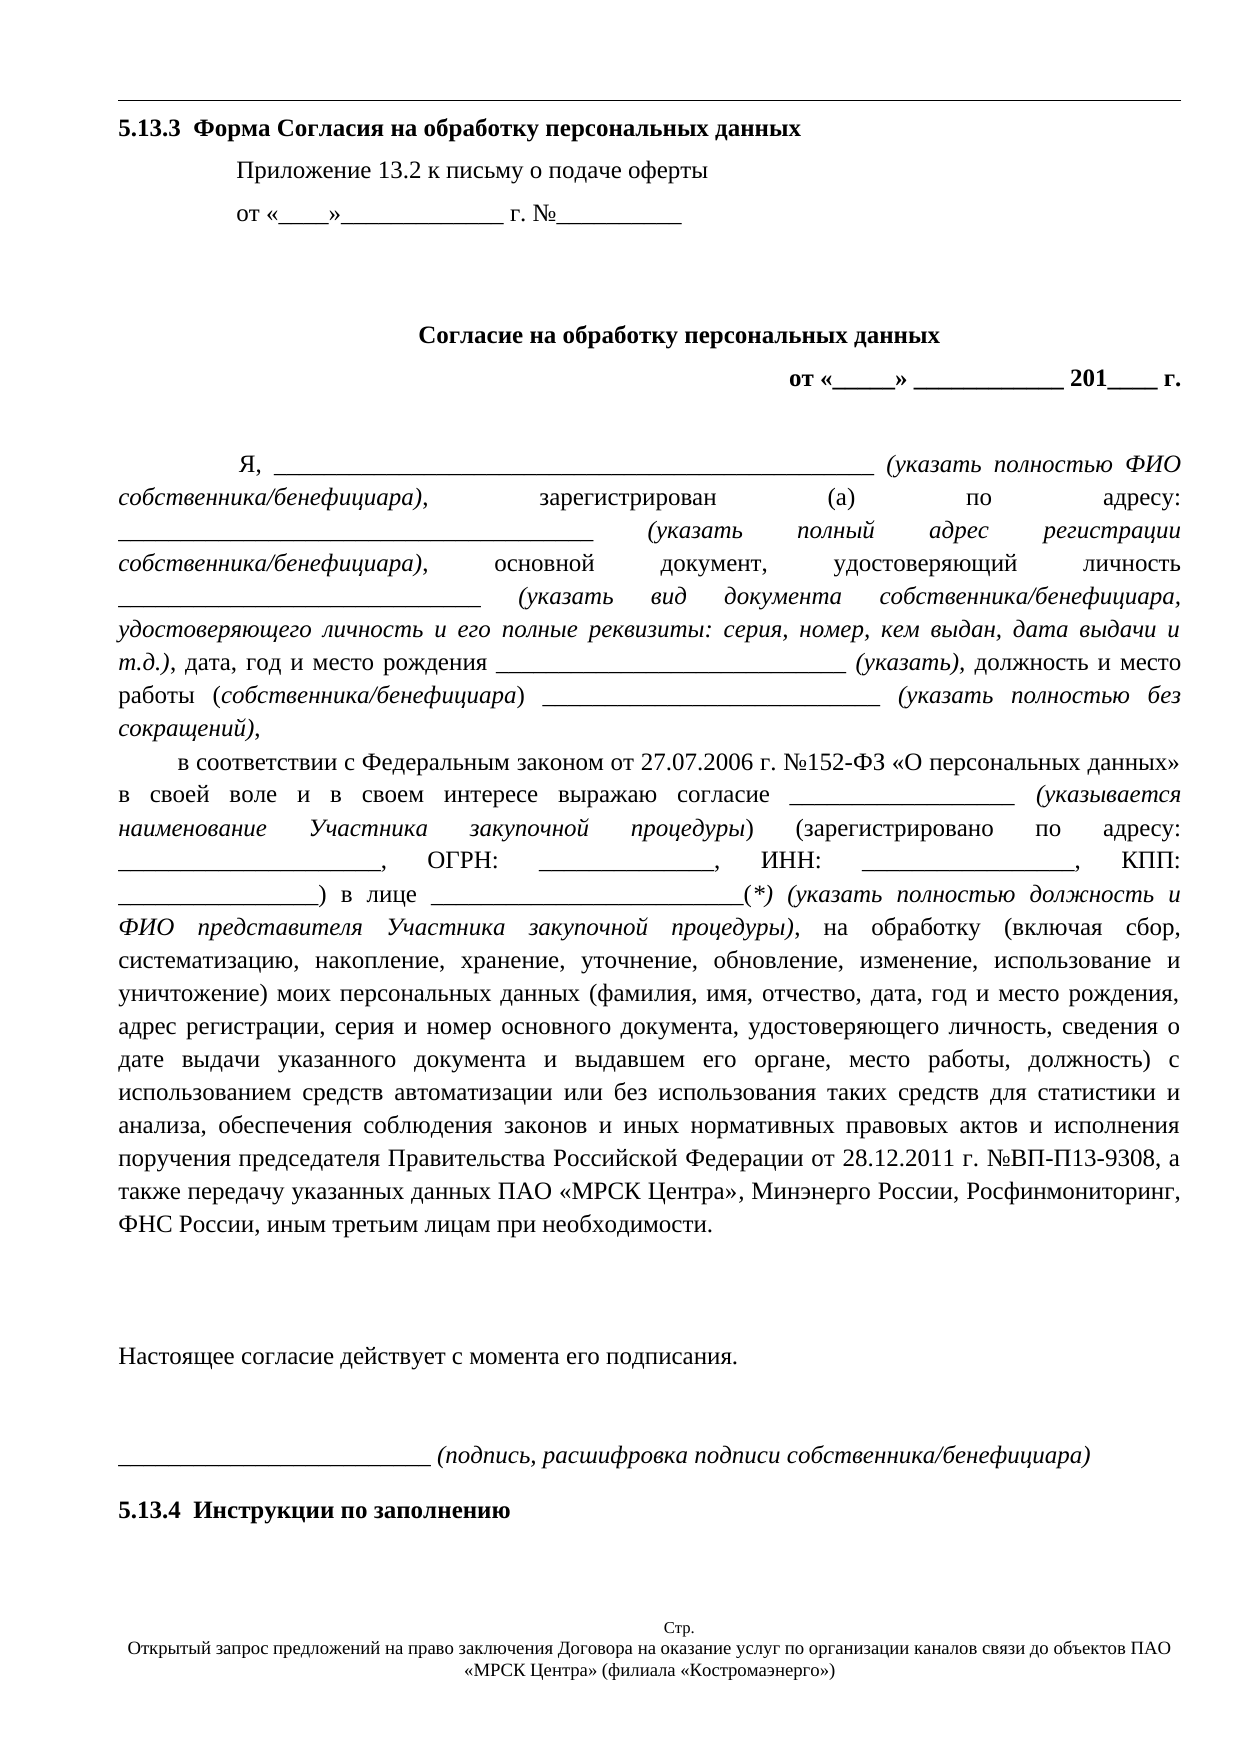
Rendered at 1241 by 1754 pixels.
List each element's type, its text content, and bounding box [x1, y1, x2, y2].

text в соответствии с Федеральным законом от 27.07.2006 г. №152-ФЗ «О персональных данных» в своей воле и в своем интересе выражаю согласие __________________ (указывается наименование Участника закупочной процедуры) (зарегистрировано по адресу: _____________________, ОГРН: ______________, ИНН: _________________, КПП: ________________) в лице _________________________(*) (указать полностью должность и ФИО представителя Участника закупочной процедуры), на обработку (включая сбор, систематизацию, накопление, хранение, уточнение, обновление, изменение, использование и уничтожение) моих персональных данных (фамилия, имя, отчество, дата, год и место рождения, адрес регистрации, серия и номер основного документа, удостоверяющего личность, сведения о дате выдачи указанного документа и выдавшем его органе, место работы, должность) с использованием средств автоматизации или без использования таких средств для статистики и анализа, обеспечения соблюдения законов и иных нормативных правовых актов и исполнения поручения председателя Правительства Российской Федерации от 28.12.2011 г. №ВП-П13-9308, а также передачу указанных данных ПАО «МРСК Центра», Минэнерго России, Росфинмониторинг, ФНС России, иным третьим лицам при необходимости. [118, 747, 1181, 1238]
text Настоящее согласие действует с момента его подписания. [118, 1341, 1181, 1370]
text Я, ________________________________________________ (указать полностью ФИО собственника/бенефициара), зарегистрирован (а) по адресу: ______________________________________ (указать полный адрес регистрации собственника/бенефициара), основной документ, удостоверяющий личность _____________________________ (указать вид документа собственника/бенефициара, удостоверяющего личность и его полные реквизиты: серия, номер, кем выдан, дата выдачи и т.д.), дата, год и место рождения ____________________________ (указать), должность и место работы (собственника/бенефициара) ___________________________ (указать полностью без сокращений), [118, 449, 1181, 742]
text _________________________ (подпись, расшифровка подписи собственника/бенефициара) [118, 1440, 1181, 1469]
text от «_____» ____________ 201____ г. [118, 363, 1181, 392]
subtitle Форма Согласия на обработку персональных данных [118, 113, 1181, 142]
text Согласие на обработку персональных данных [118, 320, 1181, 349]
text Приложение 13.2 к письму о подаче оферты от «____»_____________ г. №__________ [236, 155, 1181, 227]
subtitle Инструкции по заполнению [118, 1496, 1181, 1524]
